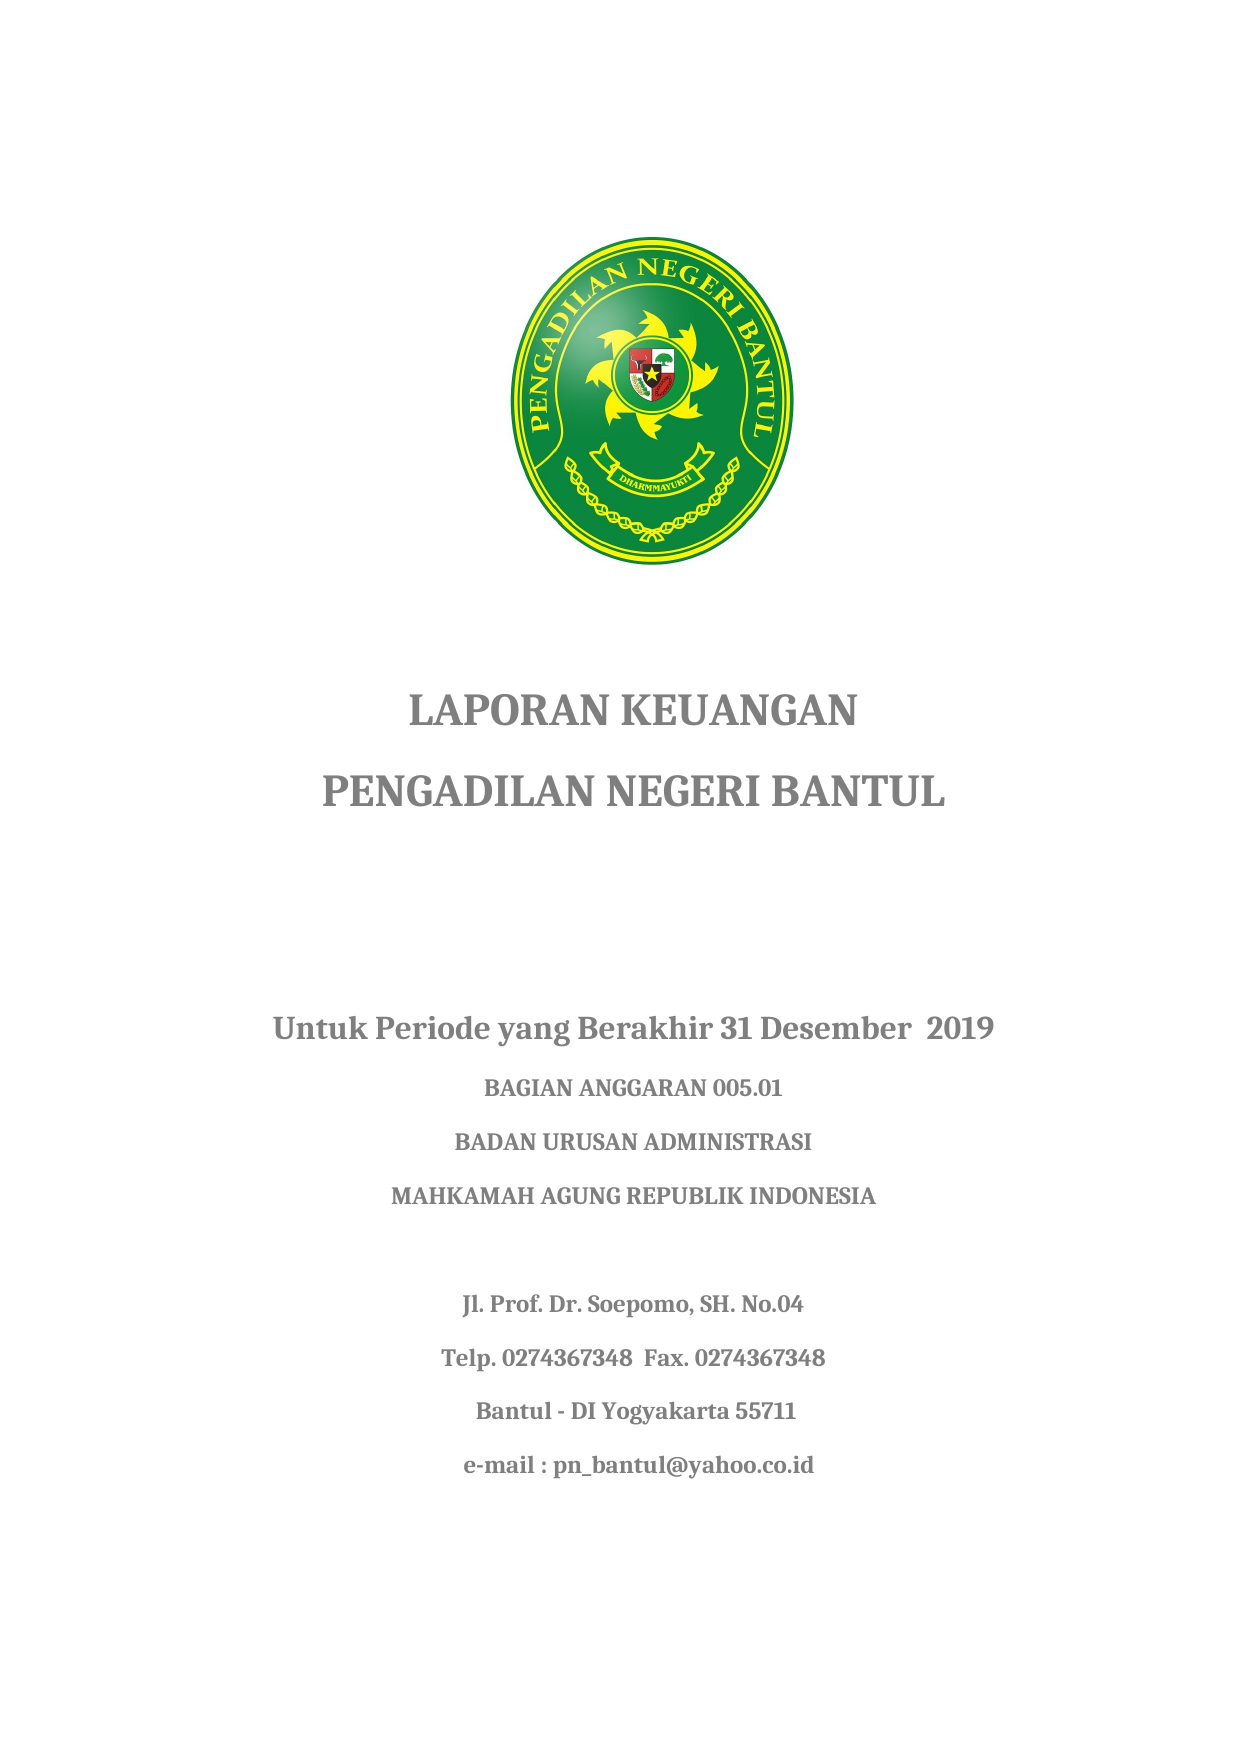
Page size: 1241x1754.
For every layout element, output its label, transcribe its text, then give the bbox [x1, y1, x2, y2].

text BAGIAN ANGGARAN 005.01 [150, 1074, 1117, 1103]
text Bantul - DI Yogyakarta 55711 [150, 1397, 1117, 1426]
text BADAN URUSAN ADMINISTRASI [150, 1128, 1117, 1157]
text Telp. 0274367348 Fax. 0274367348 [150, 1343, 1117, 1372]
text e-mail : pn_bantul@yahoo.co.id [150, 1451, 1117, 1480]
text Untuk Periode yang Berakhir 31 Desember 2019 [150, 1009, 1117, 1048]
text PENGADILAN NEGERI BANTUL [150, 765, 1117, 818]
picture [506, 231, 799, 572]
text LAPORAN KEUANGAN [150, 684, 1117, 737]
text MAHKAMAH AGUNG REPUBLIK INDONESIA [150, 1182, 1117, 1211]
text Jl. Prof. Dr. Soepomo, SH. No.04 [150, 1289, 1117, 1318]
